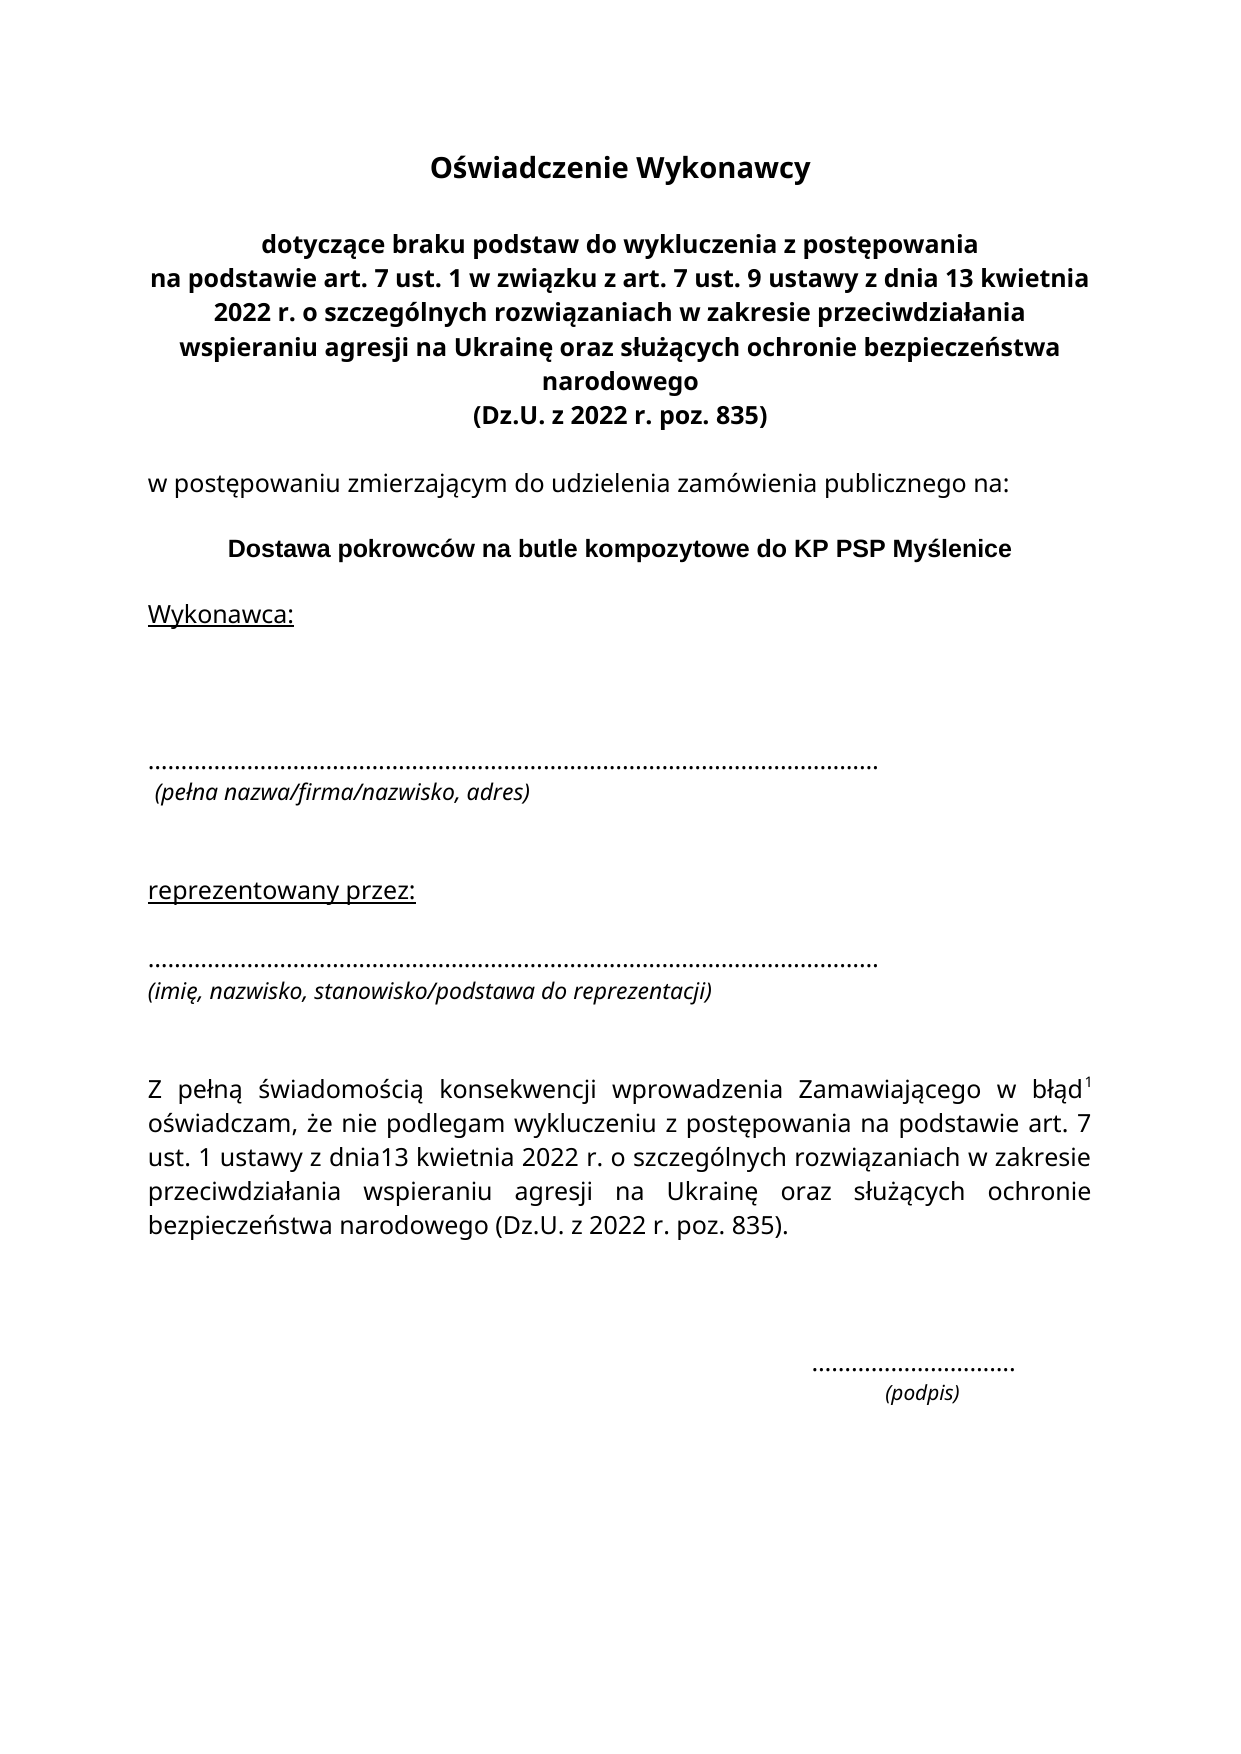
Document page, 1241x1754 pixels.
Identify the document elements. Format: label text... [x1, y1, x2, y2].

text (Dz.U. z 2022 r. poz. 835) [148, 397, 1093, 431]
text Dostawa pokrowców na butle kompozytowe do KP PSP Myślenice [148, 533, 1093, 562]
text ………………………………………………………………………………………………… [148, 742, 1093, 776]
text Z pełną świadomością konsekwencji wprowadzenia Zamawiającego w błąd1 oświadczam, że nie podlegam wykluczeniu z postępowania na podstawie art. 7 ust. 1 ustawy z dnia13 kwietnia 2022 r. o szczególnych rozwiązaniach w zakresie przeciwdziałania wspieraniu agresji na Ukrainę oraz służących ochronie bezpieczeństwa narodowego (Dz.U. z 2022 r. poz. 835). [148, 1072, 1093, 1242]
text …………………………. [738, 1344, 1093, 1378]
text ………………………………………………………………………………………………… [148, 941, 1093, 975]
text Wykonawca: [148, 596, 1093, 630]
text dotyczące braku podstaw do wykluczenia z postępowania [148, 227, 1093, 261]
text Oświadczenie Wykonawcy [148, 148, 1093, 187]
text na podstawie art. 7 ust. 1 w związku z art. 7 ust. 9 ustawy z dnia 13 kwietnia 2022 r. o szczególnych rozwiązaniach w zakresie przeciwdziałania wspieraniu agresji na Ukrainę oraz służących ochronie bezpieczeństwa narodowego [148, 261, 1093, 397]
text w postępowaniu zmierzającym do udzielenia zamówienia publicznego na: [148, 465, 1093, 499]
text reprezentowany przez: [148, 873, 1093, 907]
text (imię, nazwisko, stanowisko/podstawa do reprezentacji) [148, 975, 1093, 1006]
text (podpis) [811, 1378, 1093, 1407]
text (pełna nazwa/firma/nazwisko, adres) [148, 776, 1093, 808]
